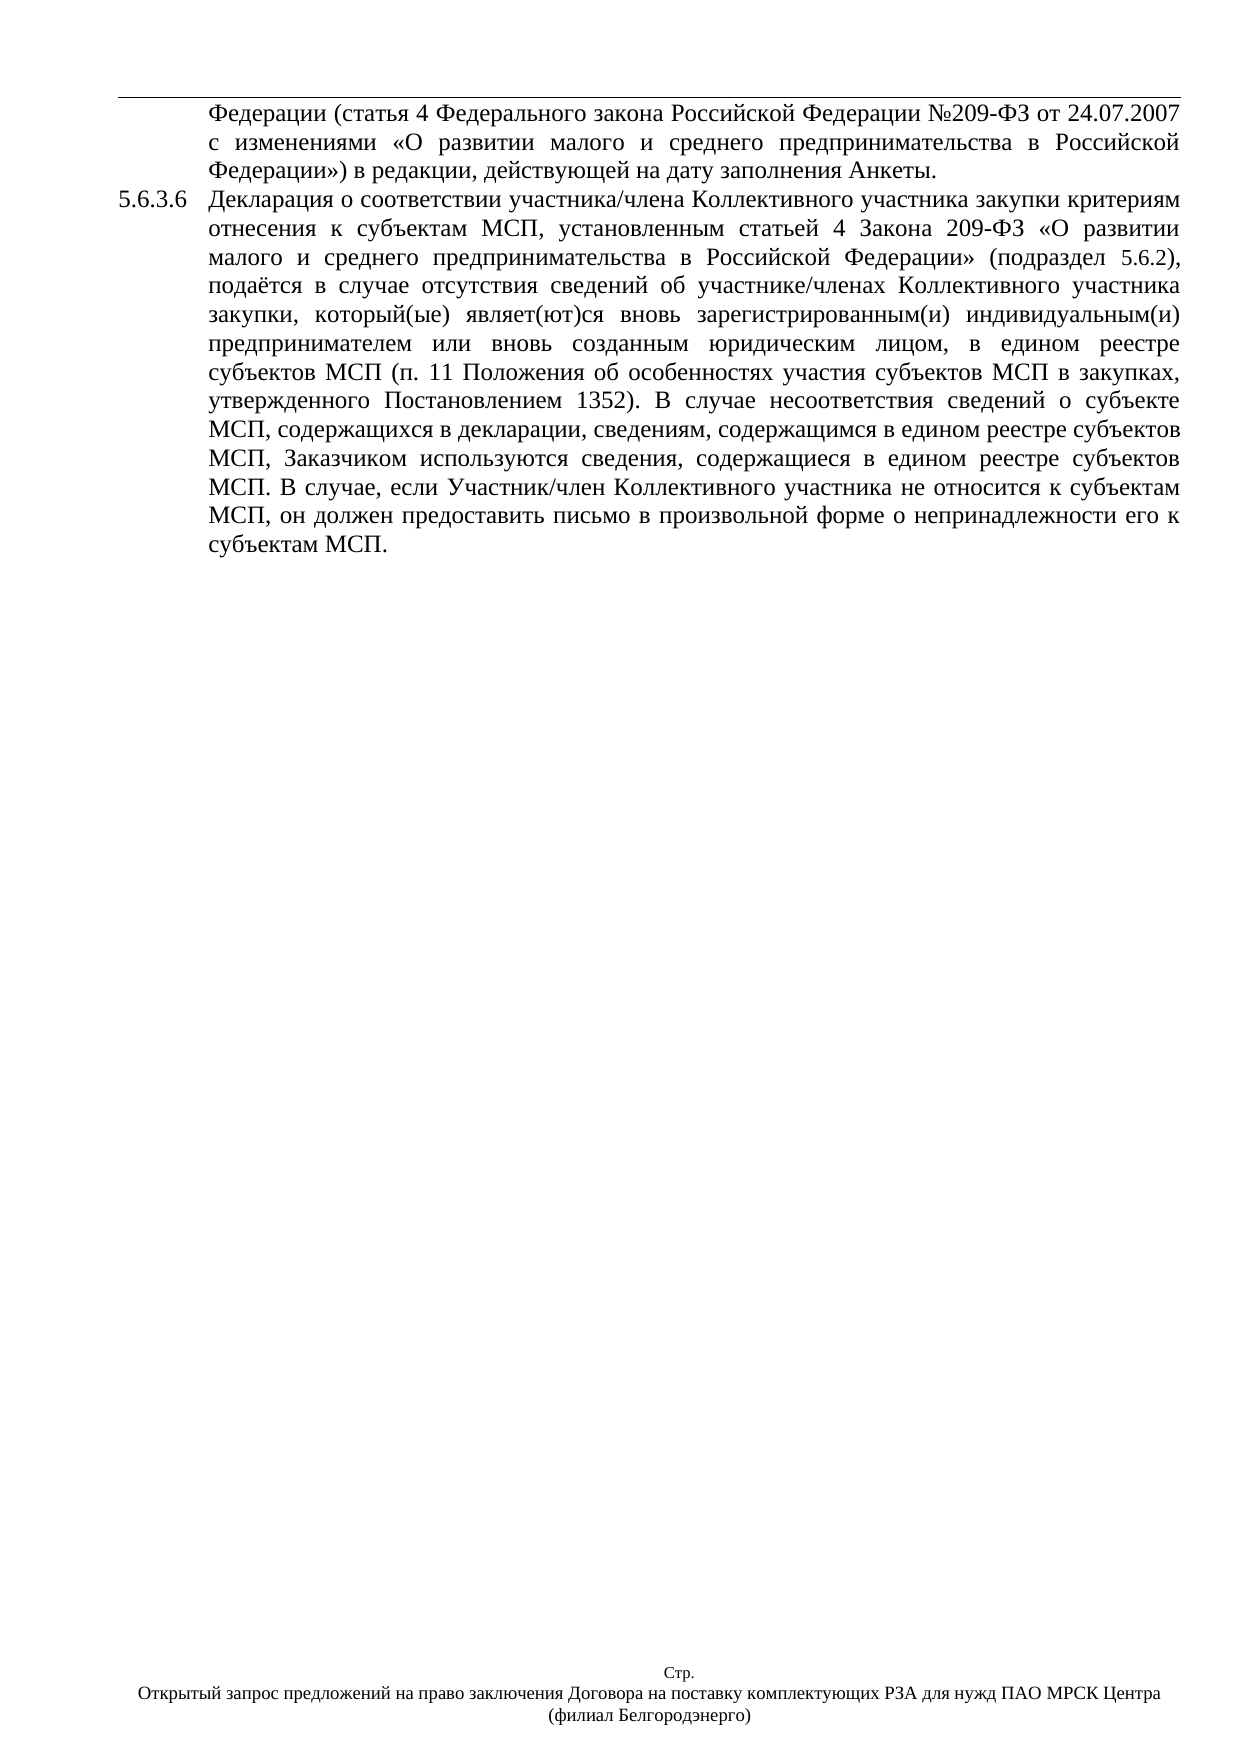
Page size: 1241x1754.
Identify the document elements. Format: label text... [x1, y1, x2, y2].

list Декларация о соответствии участника/члена Коллективного участника закупки критериям отнесения к субъектам МСП, установленным статьей 4 Закона 209-ФЗ «О развитии малого и среднего предпринимательства в Российской Федерации» (подраздел 5.6.2), подаётся в случае отсутствия сведений об участнике/членах Коллективного участника закупки, который(ые) являет(ют)ся вновь зарегистрированным(и) индивидуальным(и) предпринимателем или вновь созданным юридическим лицом, в едином реестре субъектов МСП (п. 11 Положения об особенностях участия субъектов МСП в закупках, утвержденного Постановлением 1352). В случае несоответствия сведений о субъекте МСП, содержащихся в декларации, сведениям, содержащимся в едином реестре субъектов МСП, Заказчиком используются сведения, содержащиеся в едином реестре субъектов МСП. В случае, если Участник/член Коллективного участника не относится к субъектам МСП, он должен предоставить письмо в произвольной форме о непринадлежности его к субъектам МСП. [118, 184, 1181, 558]
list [118, 98, 1181, 184]
